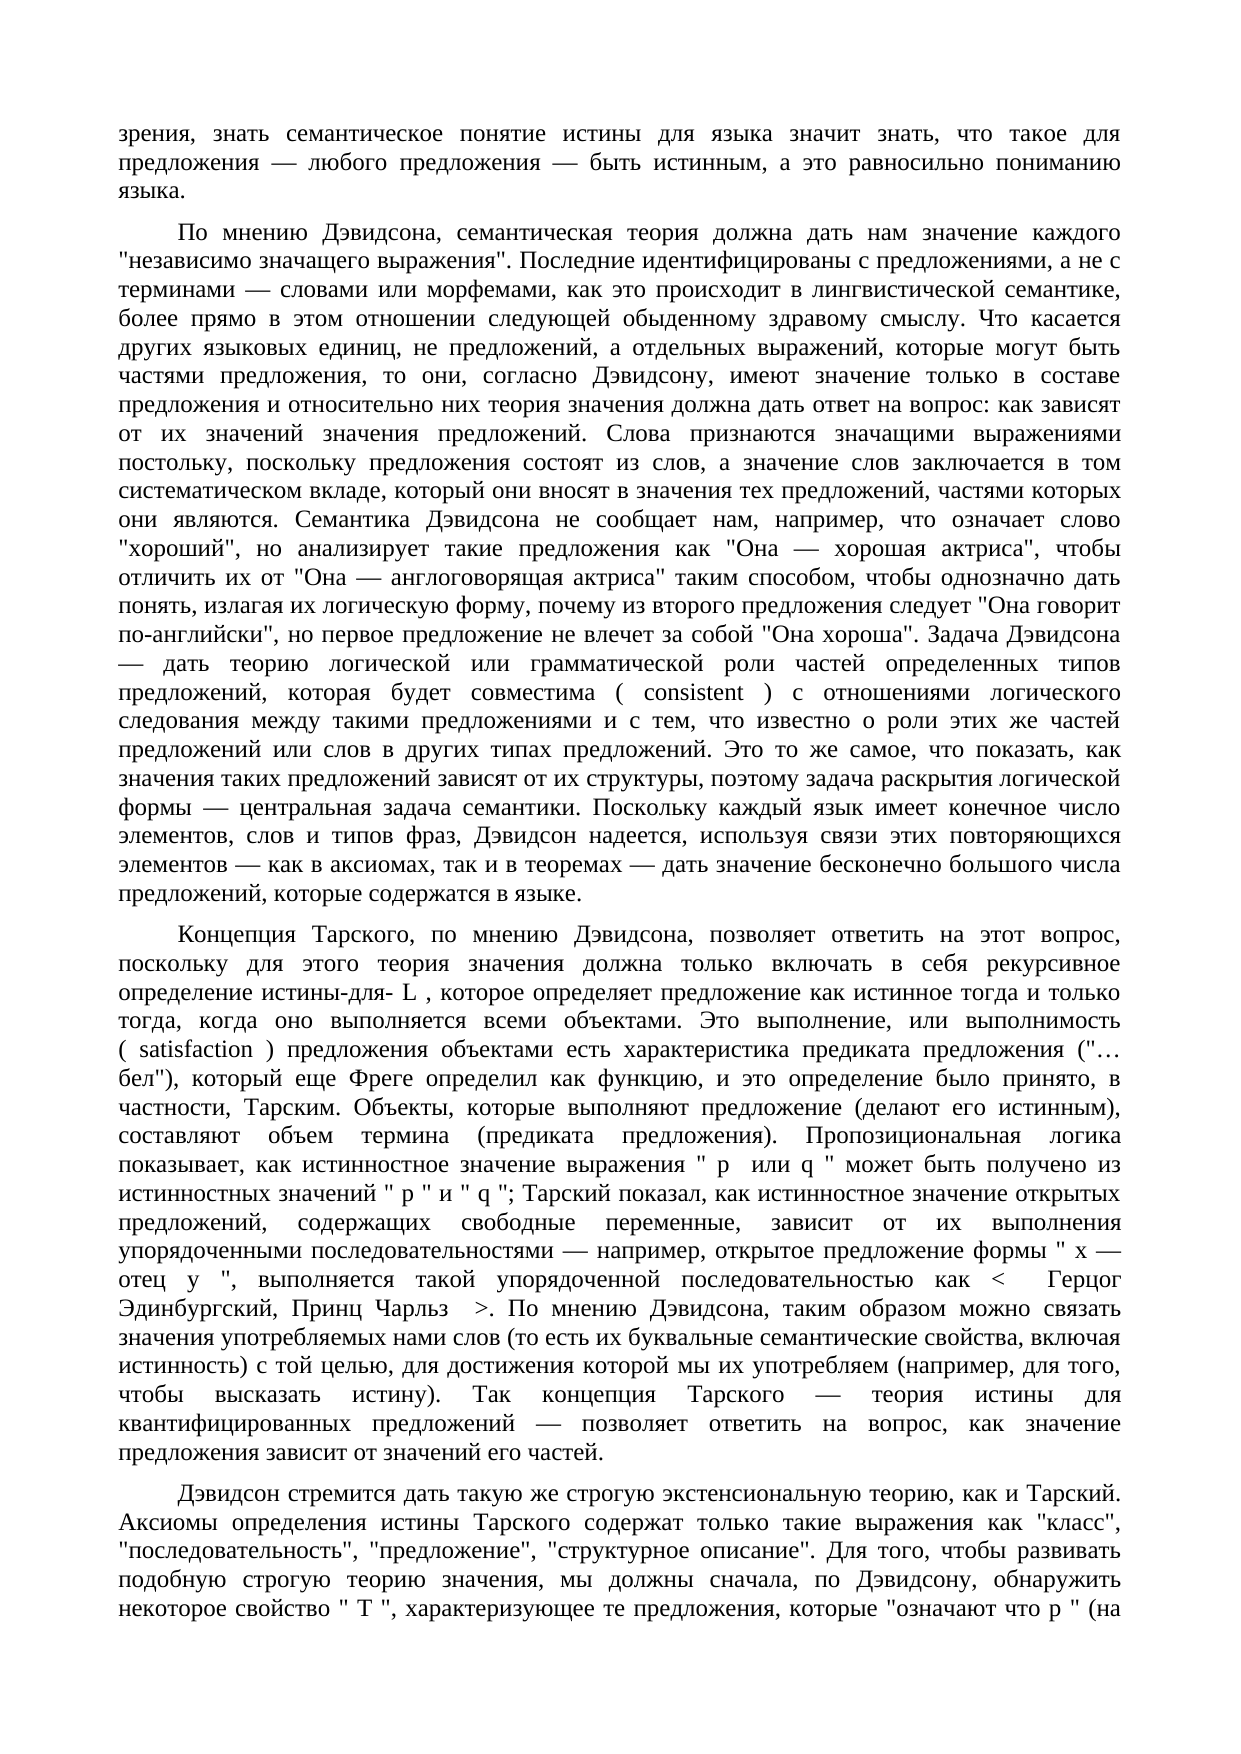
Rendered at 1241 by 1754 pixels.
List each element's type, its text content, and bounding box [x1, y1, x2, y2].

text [118, 118, 1122, 204]
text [118, 1478, 1122, 1622]
text Концепция Тарского, по мнению Дэвидсона, позволяет ответить на этот вопрос, поскольку для этого теория значения должна только включать в себя рекурсивное определение истины-для- L , которое определяет предложение как истинное тогда и только тогда, когда оно выполняется всеми объектами. Это выполнение, или выполнимость ( satisfaction ) предложения объектами есть характеристика предиката предложения ("…бел"), который еще Фреге определил как функцию, и это определение было принято, в частности, Тарским. Объекты, которые выполняют предложение (делают его истинным), составляют объем термина (предиката предложения). Пропозициональная логика показывает, как истинностное значение выражения " p или q " может быть получено из истинностных значений " p " и " q "; Тарский показал, как истинностное значение открытых предложений, содержащих свободные переменные, зависит от их выполнения упорядоченными последовательностями — например, открытое предложение формы " x — отец y ", выполняется такой упорядоченной последовательностью как < Герцог Эдинбургский, Принц Чарльз >. По мнению Дэвидсона, таким образом можно связать значения употребляемых нами слов (то есть их буквальные семантические свойства, включая истинность) с той целью, для достижения которой мы их употребляем (например, для того, чтобы высказать истину). Так концепция Тарского — теория истины для квантифицированных предложений — позволяет ответить на вопрос, как значение предложения зависит от значений его частей. [118, 919, 1122, 1466]
text По мнению Дэвидсона, семантическая теория должна дать нам значение каждого "независимо значащего выражения". Последние идентифицированы с предложениями, а не с терминами — словами или морфемами, как это происходит в лингвистической семантике, более прямо в этом отношении следующей обыденному здравому смыслу. Что касается других языковых единиц, не предложений, а отдельных выражений, которые могут быть частями предложения, то они, согласно Дэвидсону, имеют значение только в составе предложения и относительно них теория значения должна дать ответ на вопрос: как зависят от их значений значения предложений. Слова признаются значащими выражениями постольку, поскольку предложения состоят из слов, а значение слов заключается в том систематическом вкладе, который они вносят в значения тех предложений, частями которых они являются. Семантика Дэвидсона не сообщает нам, например, что означает слово "хороший", но анализирует такие предложения как "Она — хорошая актриса", чтобы отличить их от "Она — англоговорящая актриса" таким способом, чтобы однозначно дать понять, излагая их логическую форму, почему из второго предложения следует "Она говорит по-английски", но первое предложение не влечет за собой "Она хороша". Задача Дэвидсона — дать теорию логической или грамматической роли частей определенных типов предложений, которая будет совместима ( consistent ) с отношениями логического следования между такими предложениями и с тем, что известно о роли этих же частей предложений или слов в других типах предложений. Это то же самое, что показать, как значения таких предложений зависят от их структуры, поэтому задача раскрытия логической формы — центральная задача семантики. Поскольку каждый язык имеет конечное число элементов, слов и типов фраз, Дэвидсон надеется, используя связи этих повторяющихся элементов — как в аксиомах, так и в теоремах — дать значение бесконечно большого числа предложений, которые содержатся в языке. [118, 217, 1122, 907]
